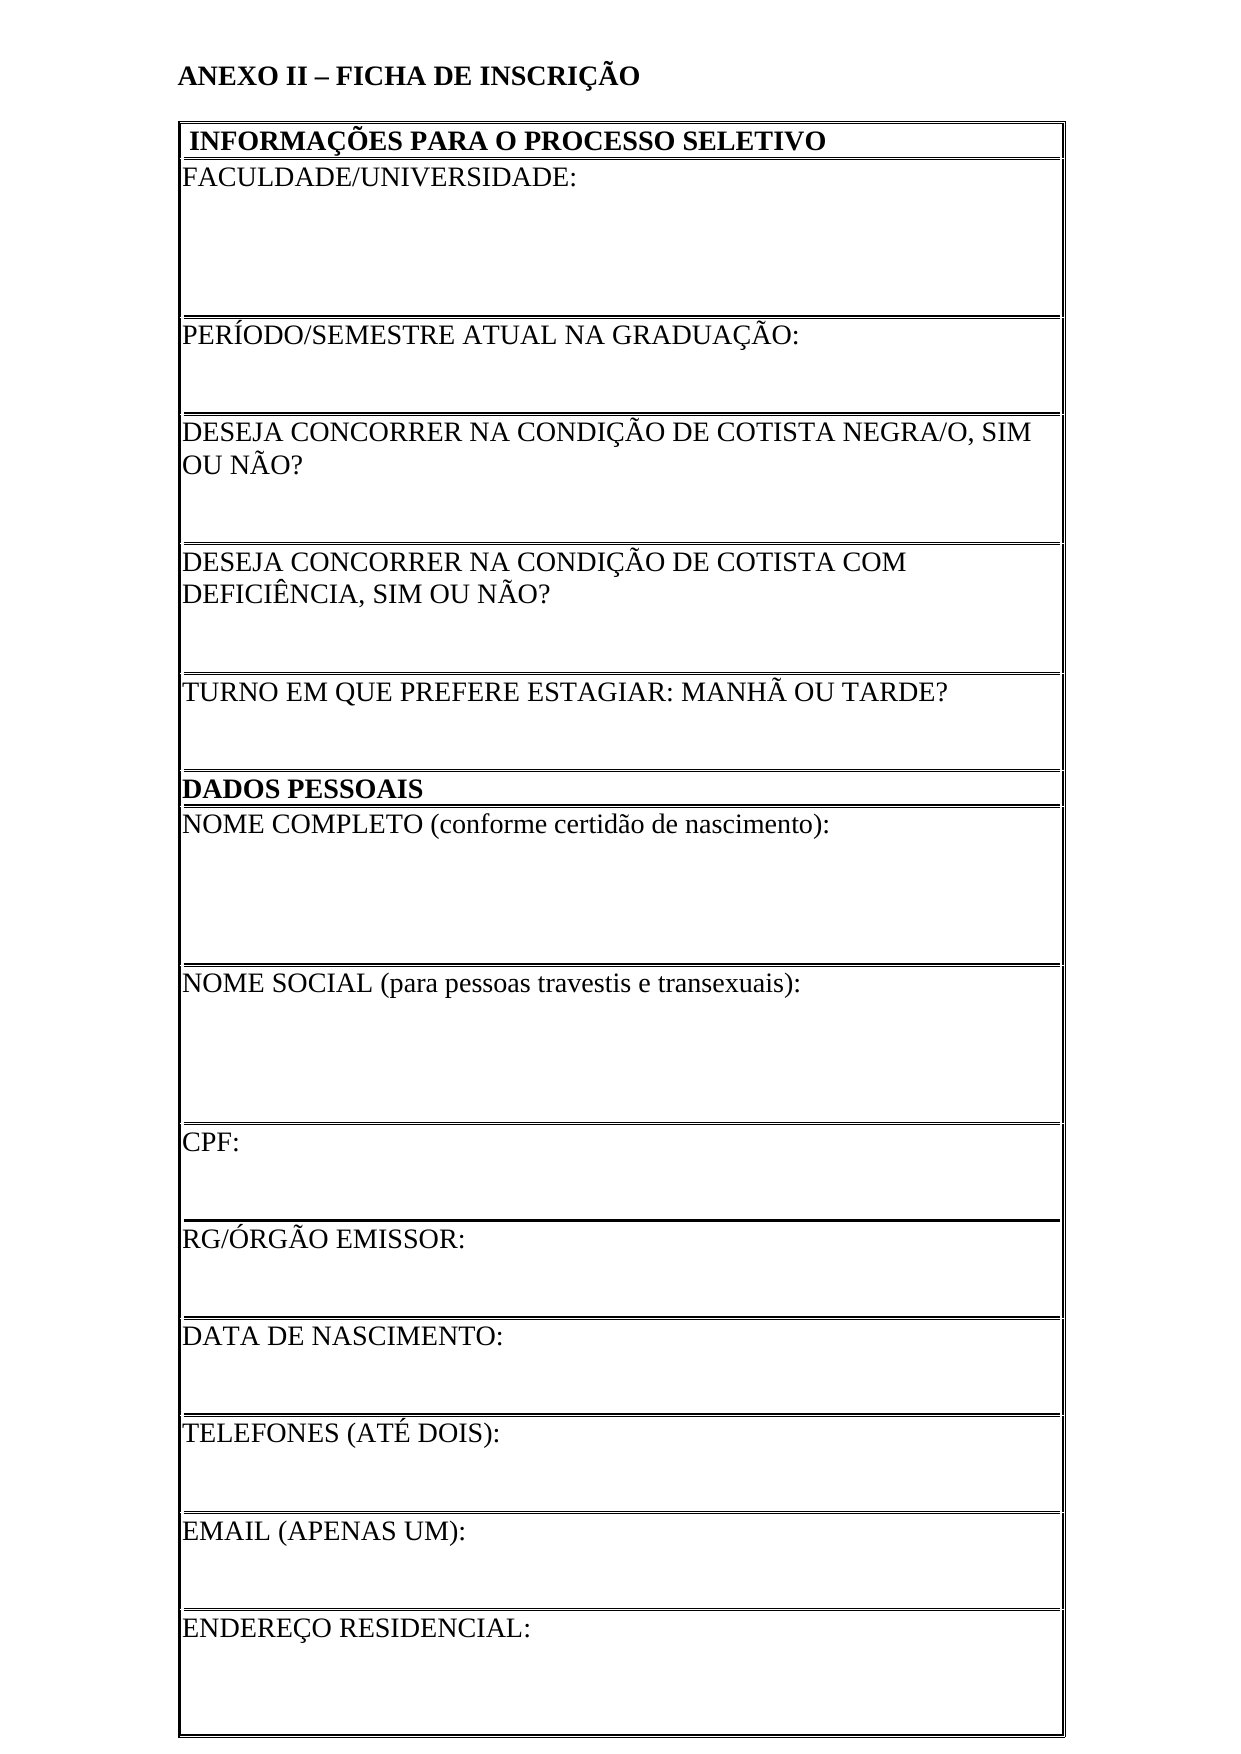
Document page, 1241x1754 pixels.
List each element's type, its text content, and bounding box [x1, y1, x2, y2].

table_cell EMAIL (APENAS UM): [180, 1511, 1064, 1608]
text ANEXO II – FICHA DE INSCRIÇÃO [177, 59, 1063, 92]
table_cell CPF: [180, 1122, 1064, 1219]
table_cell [180, 1608, 1064, 1734]
table_cell DESEJA CONCORRER NA CONDIÇÃO DE COTISTA COM DEFICIÊNCIA, SIM OU NÃO? [180, 542, 1064, 671]
table_cell TELEFONES (ATÉ DOIS): [181, 1413, 1063, 1511]
table_cell NOME COMPLETO (conforme certidão de nascimento): [181, 804, 1063, 963]
table_cell TURNO EM QUE PREFERE ESTAGIAR: MANHÃ OU TARDE? [181, 671, 1063, 769]
table_cell DESEJA CONCORRER NA CONDIÇÃO DE COTISTA NEGRA/O, SIM OU NÃO? [181, 412, 1063, 542]
table_cell DADOS PESSOAIS [180, 769, 1064, 804]
table_cell FACULDADE/UNIVERSIDADE: [181, 156, 1063, 315]
table_cell PERÍODO/SEMESTRE ATUAL NA GRADUAÇÃO: [181, 315, 1063, 412]
table_cell NOME SOCIAL (para pessoas travestis e transexuais): [181, 963, 1063, 1122]
table_cell RG/ÓRGÃO EMISSOR: [181, 1219, 1062, 1316]
table_cell DATA DE NASCIMENTO: [181, 1316, 1063, 1413]
table_header INFORMAÇÕES PARA O PROCESSO SELETIVO [181, 124, 1062, 156]
